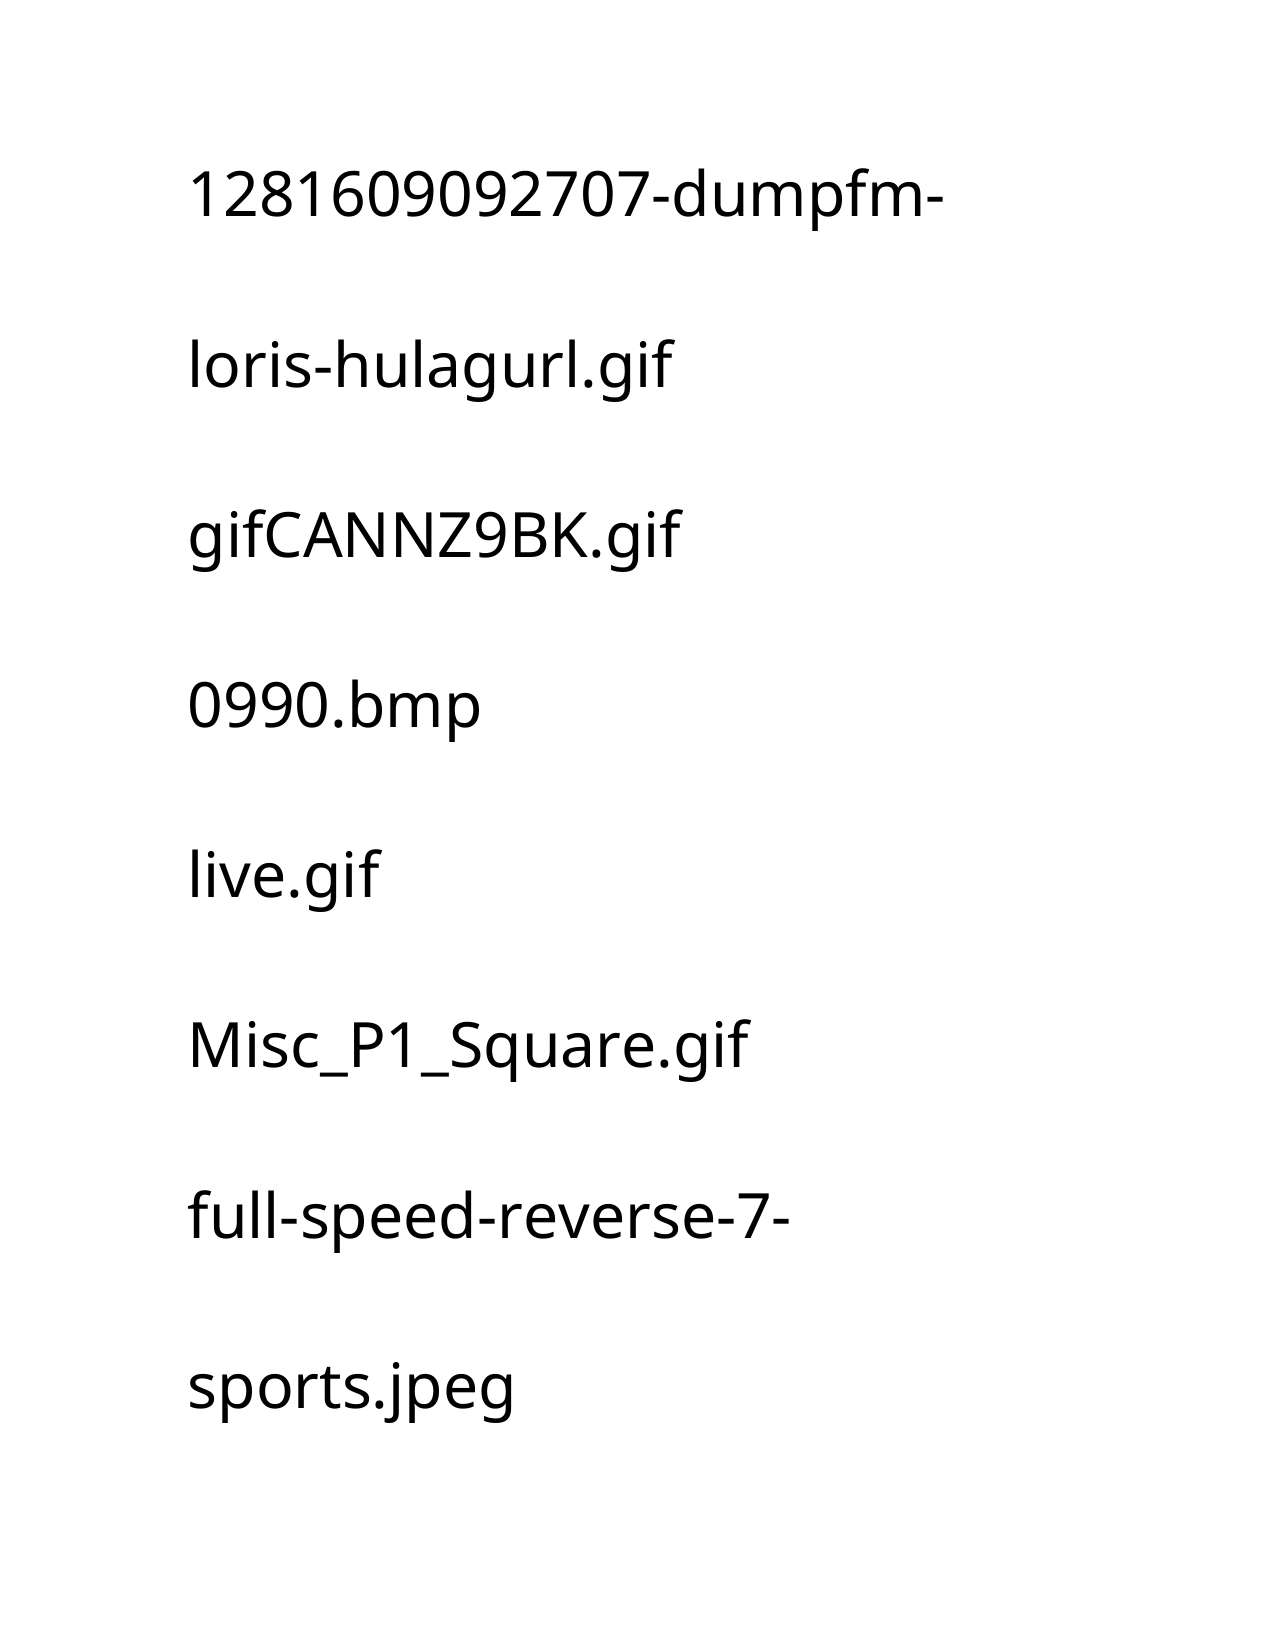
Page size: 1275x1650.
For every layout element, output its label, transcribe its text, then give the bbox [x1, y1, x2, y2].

text 0990.bmp [187, 661, 1087, 746]
text full-speed-reverse-7-sports.jpeg [187, 1171, 1087, 1427]
text 1281609092707-dumpfm-loris-hulagurl.gif [187, 150, 1087, 405]
text Misc_P1_Square.gif [187, 1001, 1087, 1086]
text gifCANNZ9BK.gif [187, 490, 1087, 576]
text live.gif [187, 831, 1087, 916]
